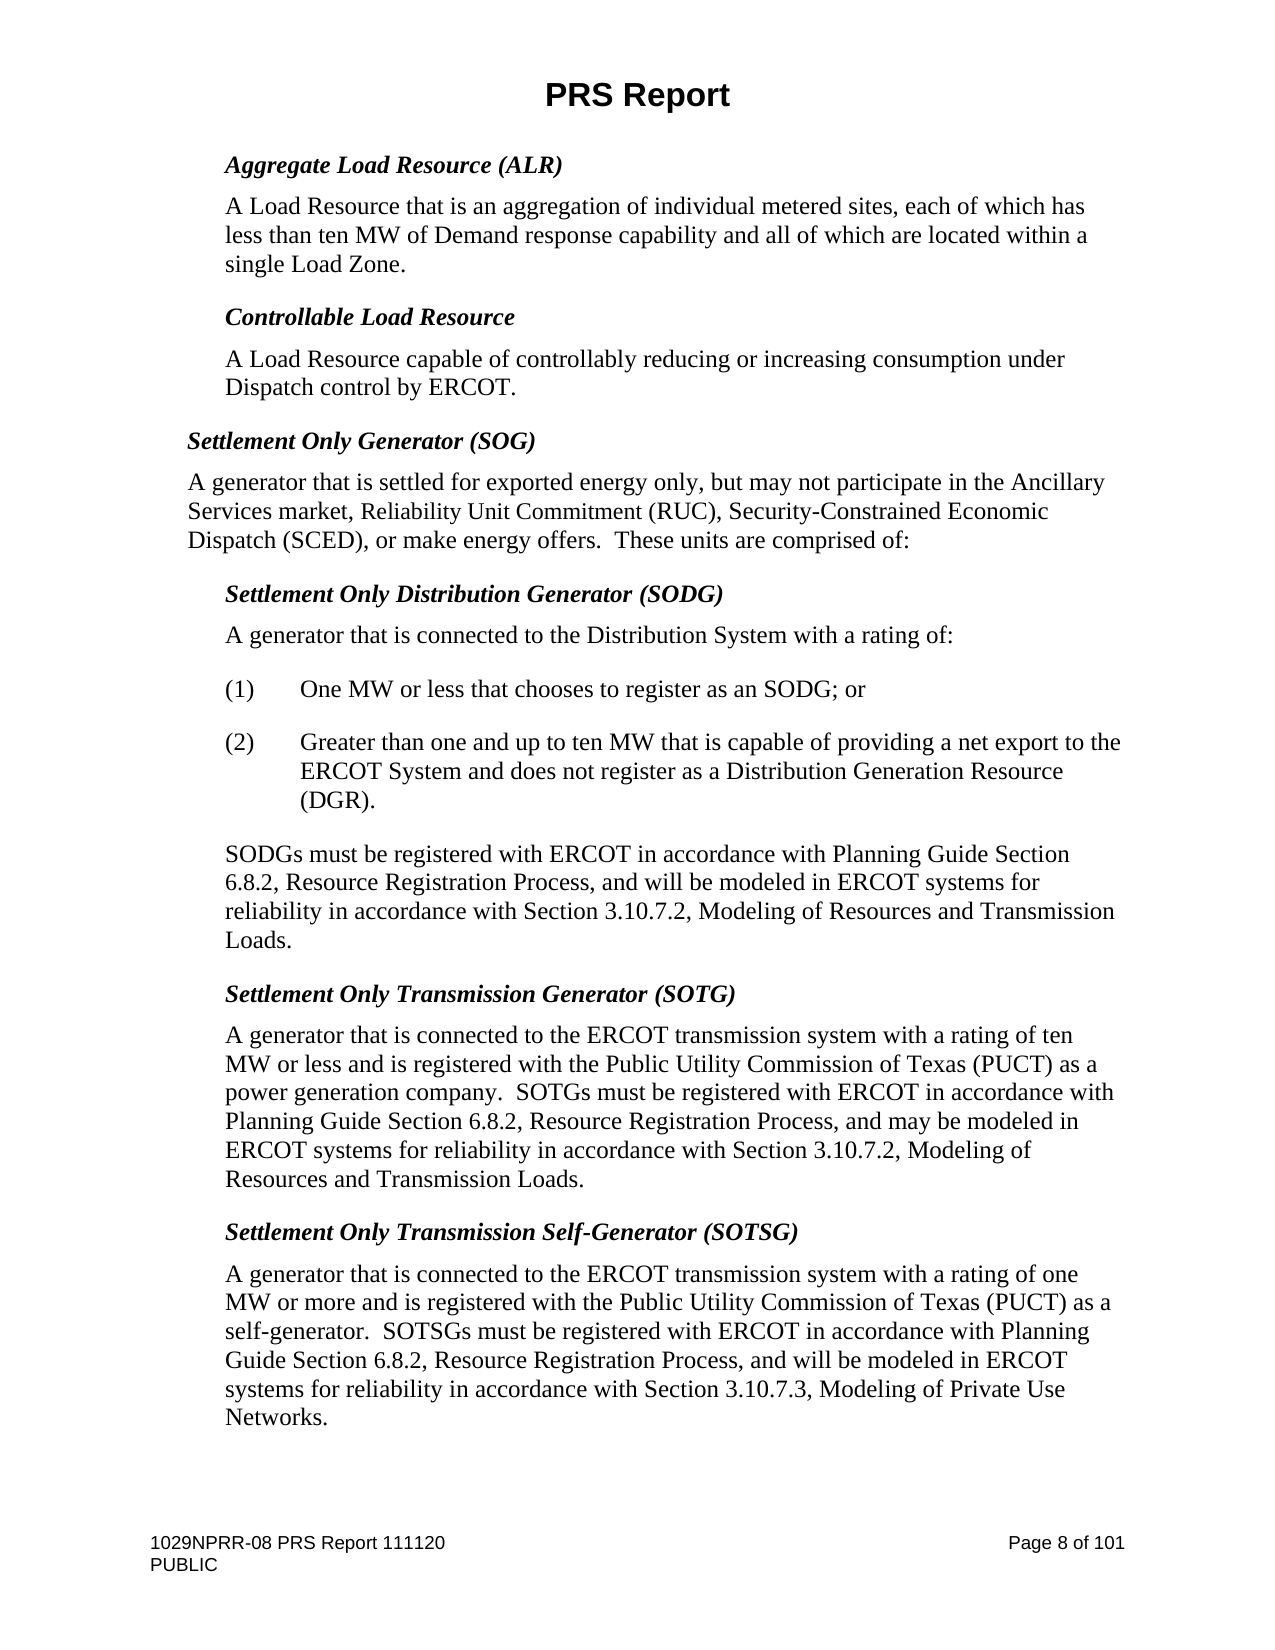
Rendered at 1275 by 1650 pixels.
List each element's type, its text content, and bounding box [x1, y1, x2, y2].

text (2) Greater than one and up to ten MW that is capable of providing a net export to the ERCOT System and does not register as a Distribution Generation Resource (DGR). [225, 727, 1125, 814]
text A generator that is connected to the ERCOT transmission system with a rating of ten MW or less and is registered with the Public Utility Commission of Texas (PUCT) as a power generation company. SOTGs must be registered with ERCOT in accordance with Planning Guide Section 6.8.2, Resource Registration Process, and may be modeled in ERCOT systems for reliability in accordance with Section 3.10.7.2, Modeling of Resources and Transmission Loads. [225, 1020, 1125, 1192]
text Controllable Load Resource [225, 302, 1125, 331]
text Settlement Only Generator (SOG) [187, 426, 1125, 455]
text A Load Resource that is an aggregation of individual metered sites, each of which has less than ten MW of Demand response capability and all of which are located within a single Load Zone. [225, 191, 1125, 277]
text A generator that is settled for exported energy only, but may not participate in the Ancillary Services market, Reliability Unit Commitment (RUC), Security-Constrained Economic Dispatch (SCED), or make energy offers. These units are comprised of: [187, 467, 1125, 554]
text A Load Resource capable of controllably reducing or increasing consumption under Dispatch control by ERCOT. [225, 344, 1125, 401]
text Settlement Only Distribution Generator (SODG) [225, 579, 1125, 607]
text SODGs must be registered with ERCOT in accordance with Planning Guide Section 6.8.2, Resource Registration Process, and will be modeled in ERCOT systems for reliability in accordance with Section 3.10.7.2, Modeling of Resources and Transmission Loads. [225, 839, 1125, 954]
text (1) One MW or less that chooses to register as an SODG; or [225, 674, 1125, 702]
text Settlement Only Transmission Self-Generator (SOTSG) [225, 1217, 1125, 1246]
text A generator that is connected to the Distribution System with a rating of: [225, 620, 1125, 649]
text Settlement Only Transmission Generator (SOTG) [225, 979, 1125, 1007]
text A generator that is connected to the ERCOT transmission system with a rating of one MW or more and is registered with the Public Utility Commission of Texas (PUCT) as a self-generator. SOTSGs must be registered with ERCOT in accordance with Planning Guide Section 6.8.2, Resource Registration Process, and will be modeled in ERCOT systems for reliability in accordance with Section 3.10.7.3, Modeling of Private Use Networks. [225, 1259, 1125, 1431]
text Aggregate Load Resource (ALR) [225, 150, 1125, 179]
